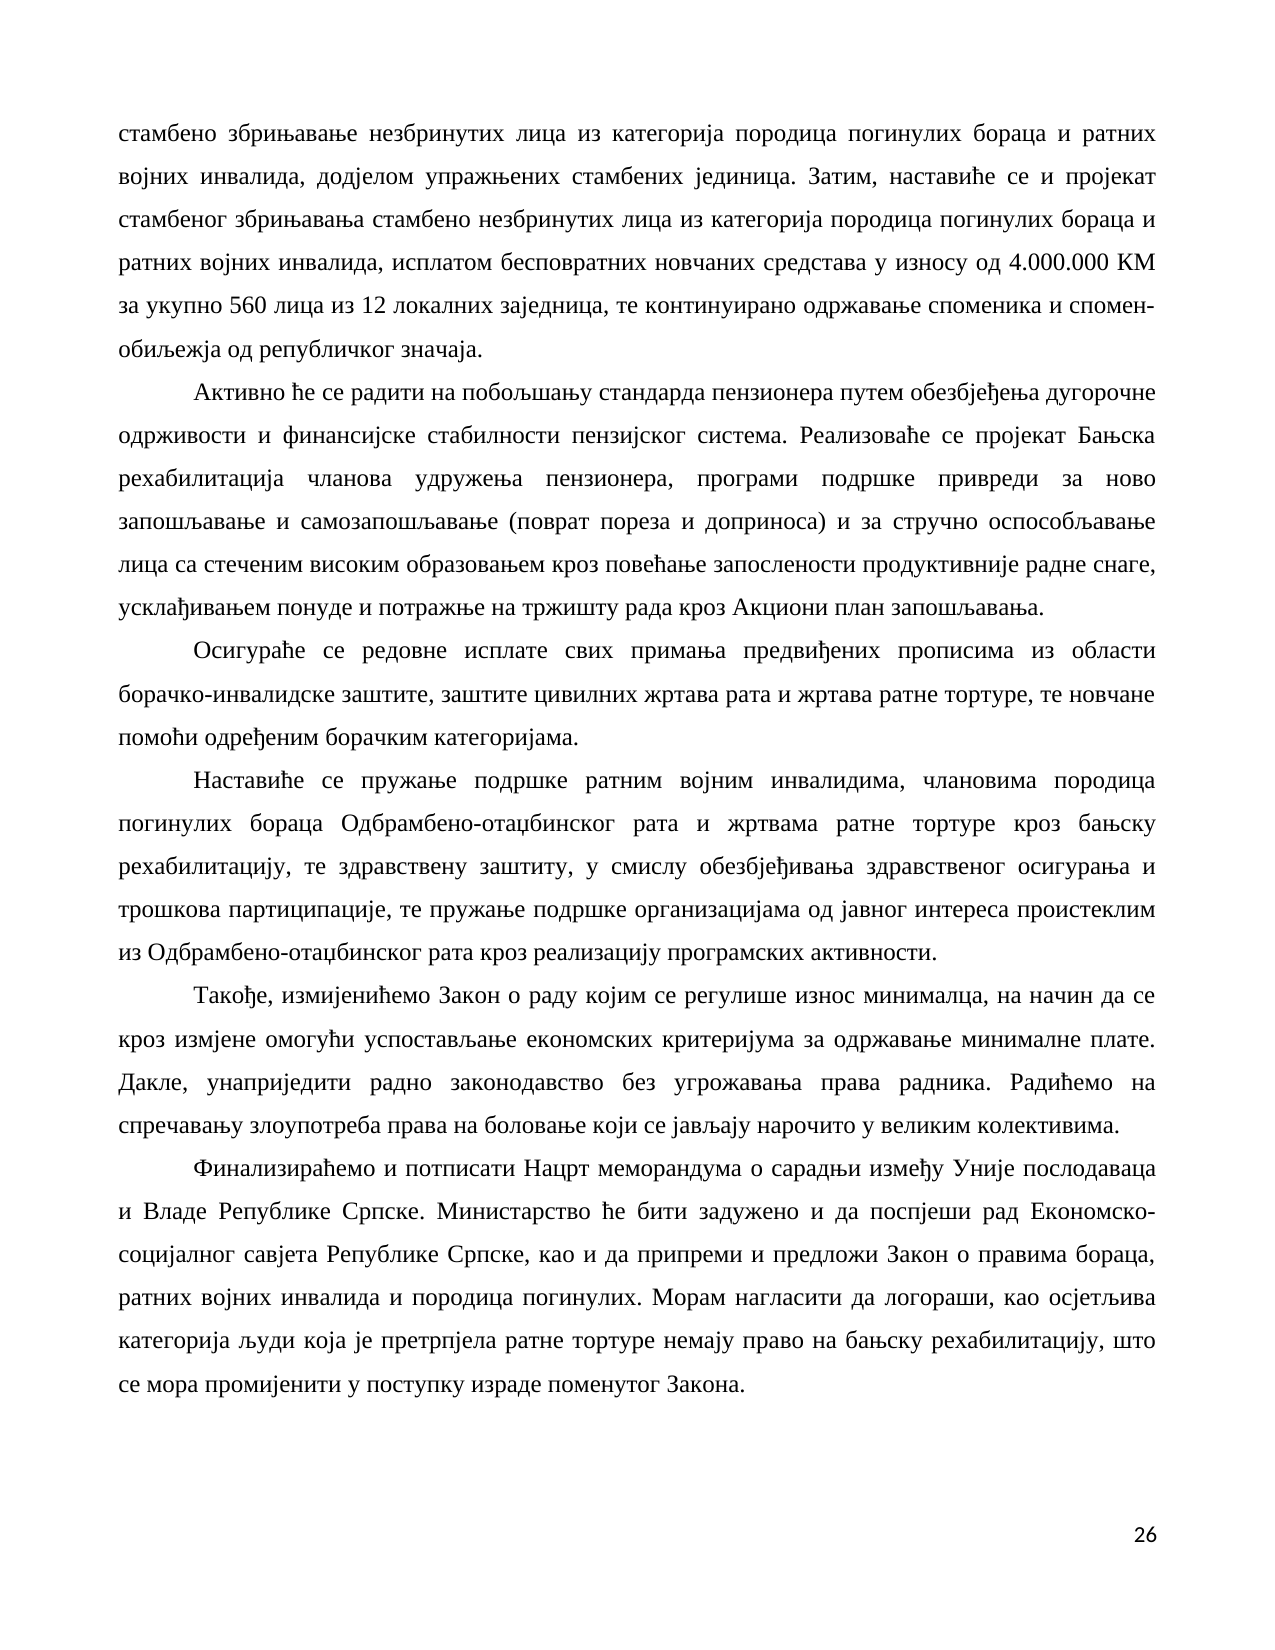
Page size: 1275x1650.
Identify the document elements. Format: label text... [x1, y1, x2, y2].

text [118, 118, 1157, 362]
text Такође, измијенићемо Закон о раду којим се регулише износ минималца, на начин да се кроз измјене омогући успостављање економских критеријума за одржавање минималне плате. Дакле, унаприједити радно законодавство без угрожавања права радника. Радићемо на спречавању злоупотреба права на боловање који се јављају нарочито у великим колективима. [118, 981, 1157, 1139]
text Активно ће се радити на побољшању стандарда пензионера путем обезбјеђења дугорочне одрживости и финансијске стабилности пензијског система. Реализоваће се пројекат Бањска рехабилитација чланова удружења пензионера, програми подршке привреди за ново запошљавање и самозапошљавање (поврат пореза и доприноса) и за стручно оспособљавање лица са стеченим високим образовањем кроз повећање запослености продуктивније радне снаге, усклађивањем понуде и потражње на тржишту рада кроз Акциони план запошљавања. [118, 377, 1157, 621]
text Финализираћемо и потписати Нацрт меморандума о сарадњи између Уније послодаваца и Владе Републике Српске. Министарство ће бити задужено и да поспјеши рад Економско-социјалног савјета Републике Српске, као и да припреми и предложи Закон о правима бораца, ратних војних инвалида и породица погинулих. Морам нагласити да логораши, као осјетљива категорија људи која је претрпјела ратне тортуре немају право на бањску рехабилитацију, што се мора промијенити у поступку израде поменутог Закона. [118, 1153, 1157, 1397]
text Осигураће се редовне исплате свих примања предвиђених прописима из области борачко-инвалидске заштите, заштите цивилних жртава рата и жртава ратне тортуре, те новчане помоћи одређеним борачким категоријама. [118, 636, 1157, 751]
text Наставиће се пружање подршке ратним војним инвалидима, члановима породица погинулих бораца Одбрамбено-отаџбинског рата и жртвама ратне тортуре кроз бањску рехабилитацију, те здравствену заштиту, у смислу обезбјеђивања здравственог осигурања и трошкова партиципације, те пружање подршке организацијама од јавног интереса проистеклим из Одбрамбено-отаџбинског рата кроз реализацију програмских активности. [118, 765, 1157, 966]
